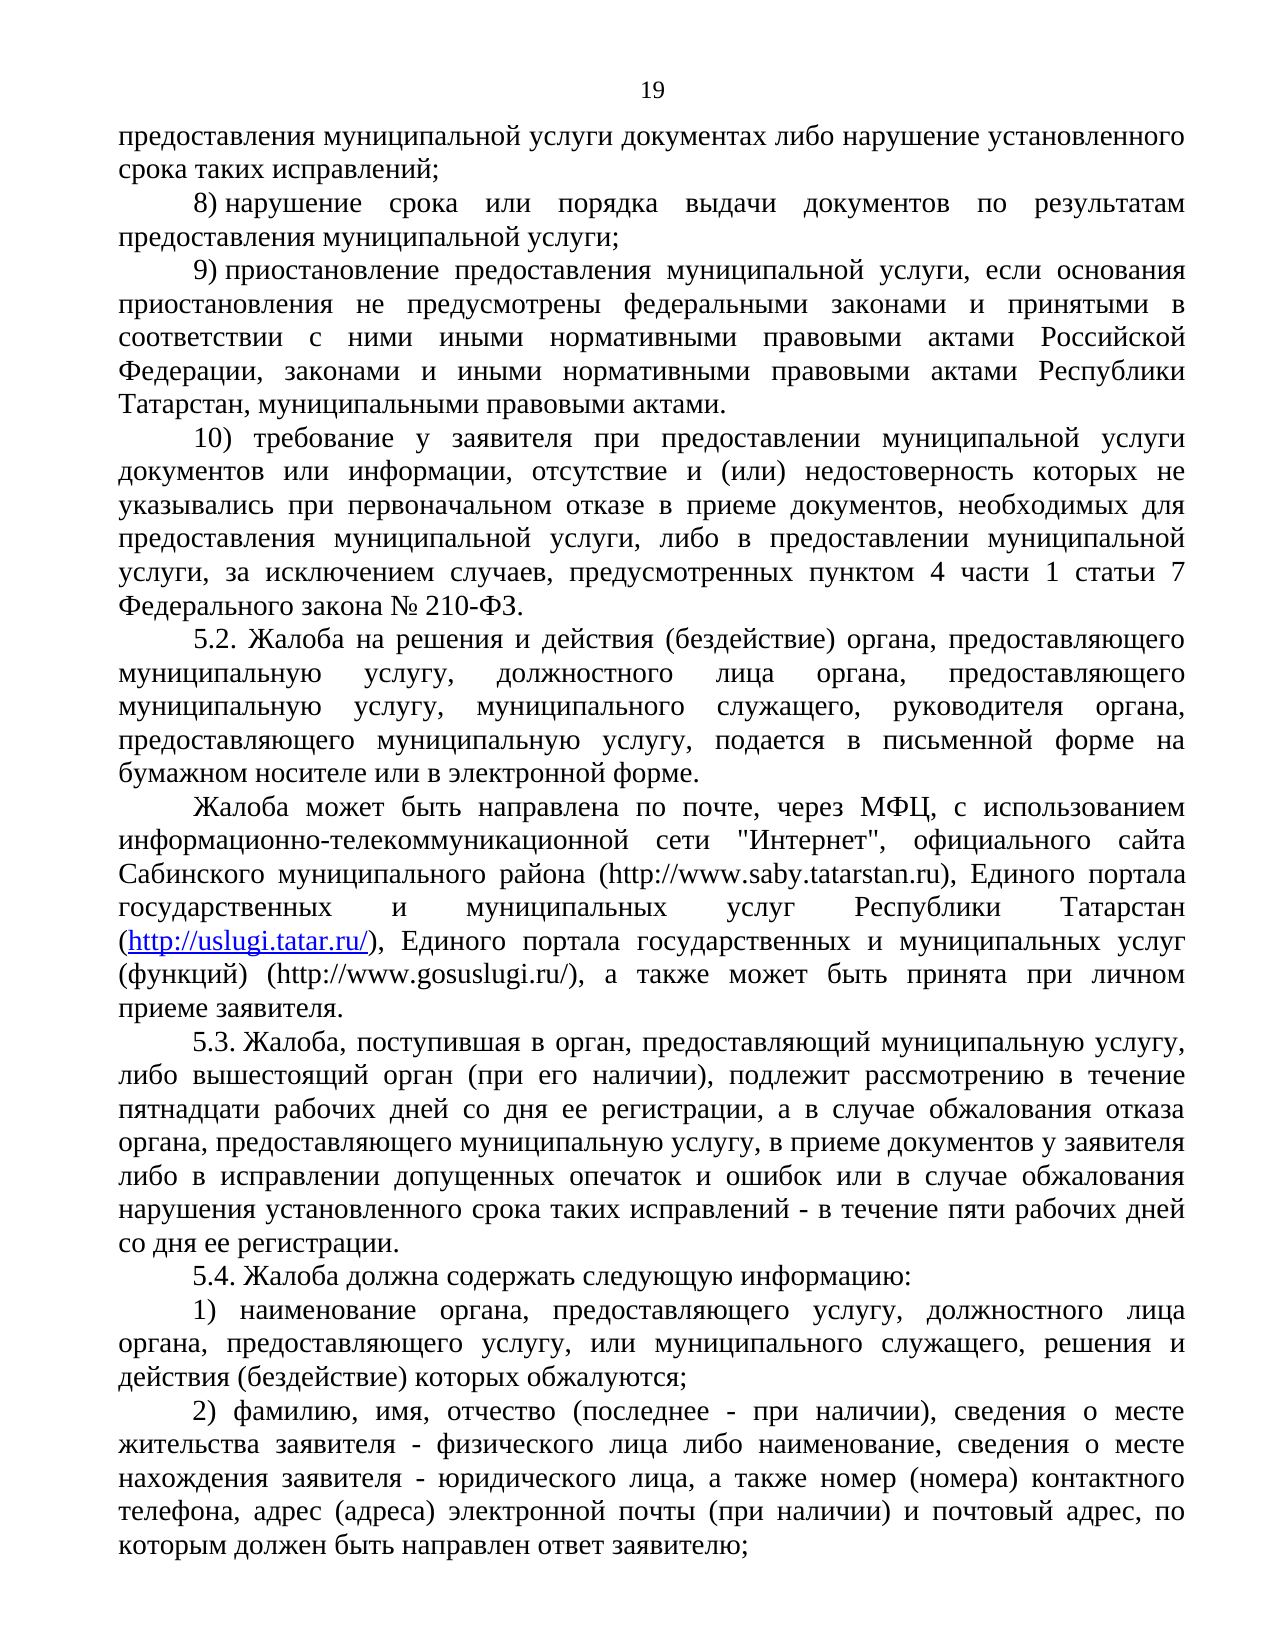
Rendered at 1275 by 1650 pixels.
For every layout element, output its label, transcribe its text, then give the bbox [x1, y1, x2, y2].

text 5.4. Жалоба должна содержать следующую информацию: [118, 1258, 1186, 1292]
text 1) наименование органа, предоставляющего услугу, должностного лица органа, предоставляющего услугу, или муниципального служащего, решения и действия (бездействие) которых обжалуются; [118, 1292, 1186, 1393]
text Жалоба может быть направлена по почте, через МФЦ, с использованием информационно-телекоммуникационной сети "Интернет", официального сайта Сабинского муниципального района (http://www.saby.tatarstan.ru), Единого портала государственных и муниципальных услуг Республики Татарстан (http://uslugi.tatar.ru/), Единого портала государственных и муниципальных услуг (функций) (http://www.gosuslugi.ru/), а также может быть принята при личном приеме заявителя. [118, 789, 1186, 1024]
text 8) нарушение срока или порядка выдачи документов по результатам предоставления муниципальной услуги; [118, 185, 1186, 252]
text 5.3. Жалоба, поступившая в орган, предоставляющий муниципальную услугу, либо вышестоящий орган (при его наличии), подлежит рассмотрению в течение пятнадцати рабочих дней со дня ее регистрации, а в случае обжалования отказа органа, предоставляющего муниципальную услугу, в приеме документов у заявителя либо в исправлении допущенных опечаток и ошибок или в случае обжалования нарушения установленного срока таких исправлений - в течение пяти рабочих дней со дня ее регистрации. [118, 1024, 1186, 1258]
text 2) фамилию, имя, отчество (последнее - при наличии), сведения о месте жительства заявителя - физического лица либо наименование, сведения о месте нахождения заявителя - юридического лица, а также номер (номера) контактного телефона, адрес (адреса) электронной почты (при наличии) и почтовый адрес, по которым должен быть направлен ответ заявителю; [118, 1393, 1186, 1560]
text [118, 118, 1186, 185]
text 9) приостановление предоставления муниципальной услуги, если основания приостановления не предусмотрены федеральными законами и принятыми в соответствии с ними иными нормативными правовыми актами Российской Федерации, законами и иными нормативными правовыми актами Республики Татарстан, муниципальными правовыми актами. [118, 252, 1186, 420]
text 5.2. Жалоба на решения и действия (бездействие) органа, предоставляющего муниципальную услугу, должностного лица органа, предоставляющего муниципальную услугу, муниципального служащего, руководителя органа, предоставляющего муниципальную услугу, подается в письменной форме на бумажном носителе или в электронной форме. [118, 621, 1186, 789]
text 10) требование у заявителя при предоставлении муниципальной услуги документов или информации, отсутствие и (или) недостоверность которых не указывались при первоначальном отказе в приеме документов, необходимых для предоставления муниципальной услуги, либо в предоставлении муниципальной услуги, за исключением случаев, предусмотренных пунктом 4 части 1 статьи 7 Федерального закона № 210-ФЗ. [118, 420, 1186, 621]
